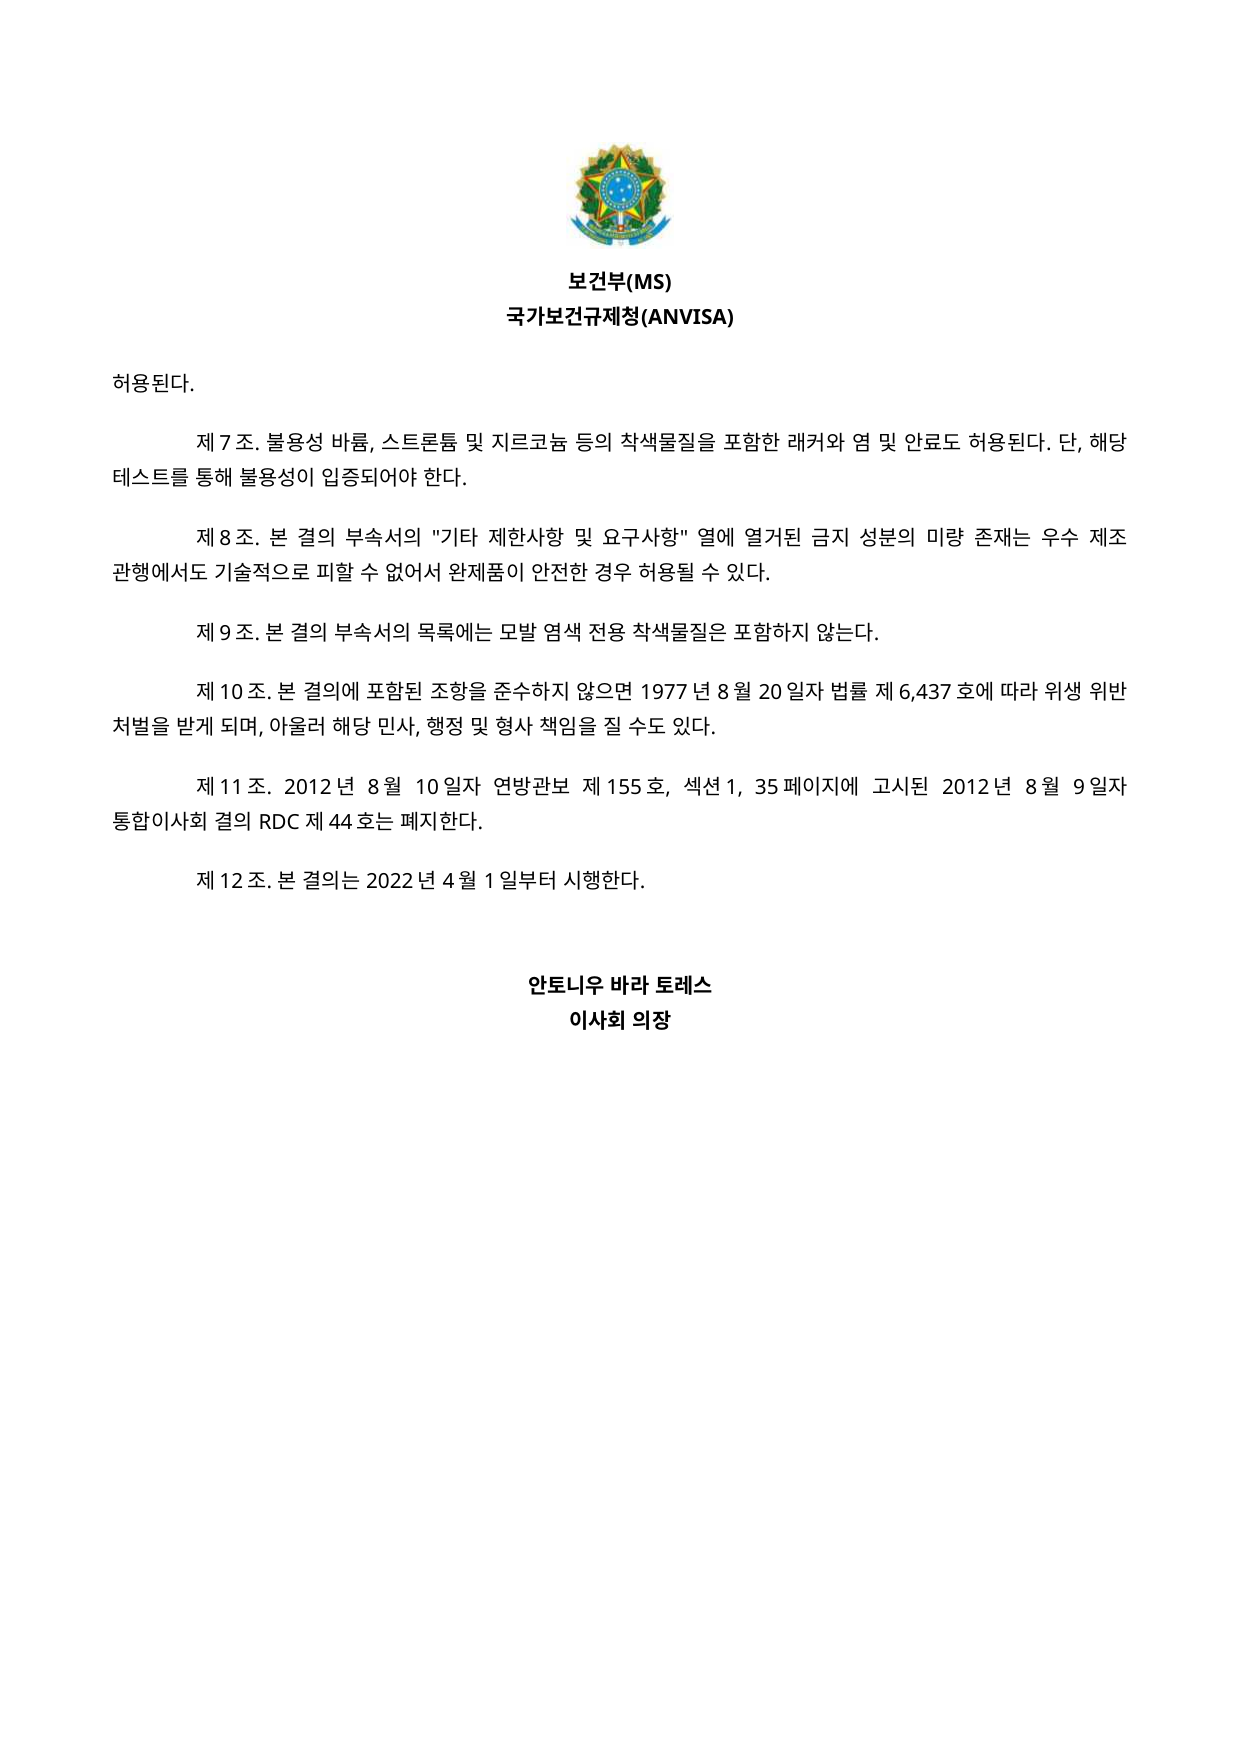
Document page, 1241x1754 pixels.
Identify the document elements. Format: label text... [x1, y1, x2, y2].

text 제10조. 본 결의에 포함된 조항을 준수하지 않으면 1977년 8월 20일자 법률 제6,437호에 따라 위생 위반 처벌을 받게 되며, 아울러 해당 민사, 행정 및 형사 책임을 질 수도 있다. [112, 676, 1128, 741]
text 제9조. 본 결의 부속서의 목록에는 모발 염색 전용 착색물질은 포함하지 않는다. [112, 616, 1128, 646]
text 이사회 의장 [112, 1004, 1128, 1034]
text 제8조. 본 결의 부속서의 "기타 제한사항 및 요구사항" 열에 열거된 금지 성분의 미량 존재는 우수 제조 관행에서도 기술적으로 피할 수 없어서 완제품이 안전한 경우 허용될 수 있다. [112, 521, 1128, 586]
text 제6조. 상기 목록에 포함된 착색물질의 래커와 염 등도 금지 물질 목록에 있는 물질을 사용하지 않는 한 허용된다. [112, 367, 1128, 397]
text 제7조. 불용성 바륨, 스트론튬 및 지르코늄 등의 착색물질을 포함한 래커와 염 및 안료도 허용된다. 단, 해당 테스트를 통해 불용성이 입증되어야 한다. [112, 427, 1128, 492]
text 안토니우 바라 토레스 [112, 969, 1128, 1000]
text 제12조. 본 결의는 2022년 4월 1일부터 시행한다. [112, 865, 1128, 895]
text 제11조. 2012년 8월 10일자 연방관보 제155호, 섹션1, 35페이지에 고시된 2012년 8월 9일자 통합이사회 결의 RDC 제44호는 폐지한다. [112, 770, 1128, 835]
picture [566, 142, 674, 249]
